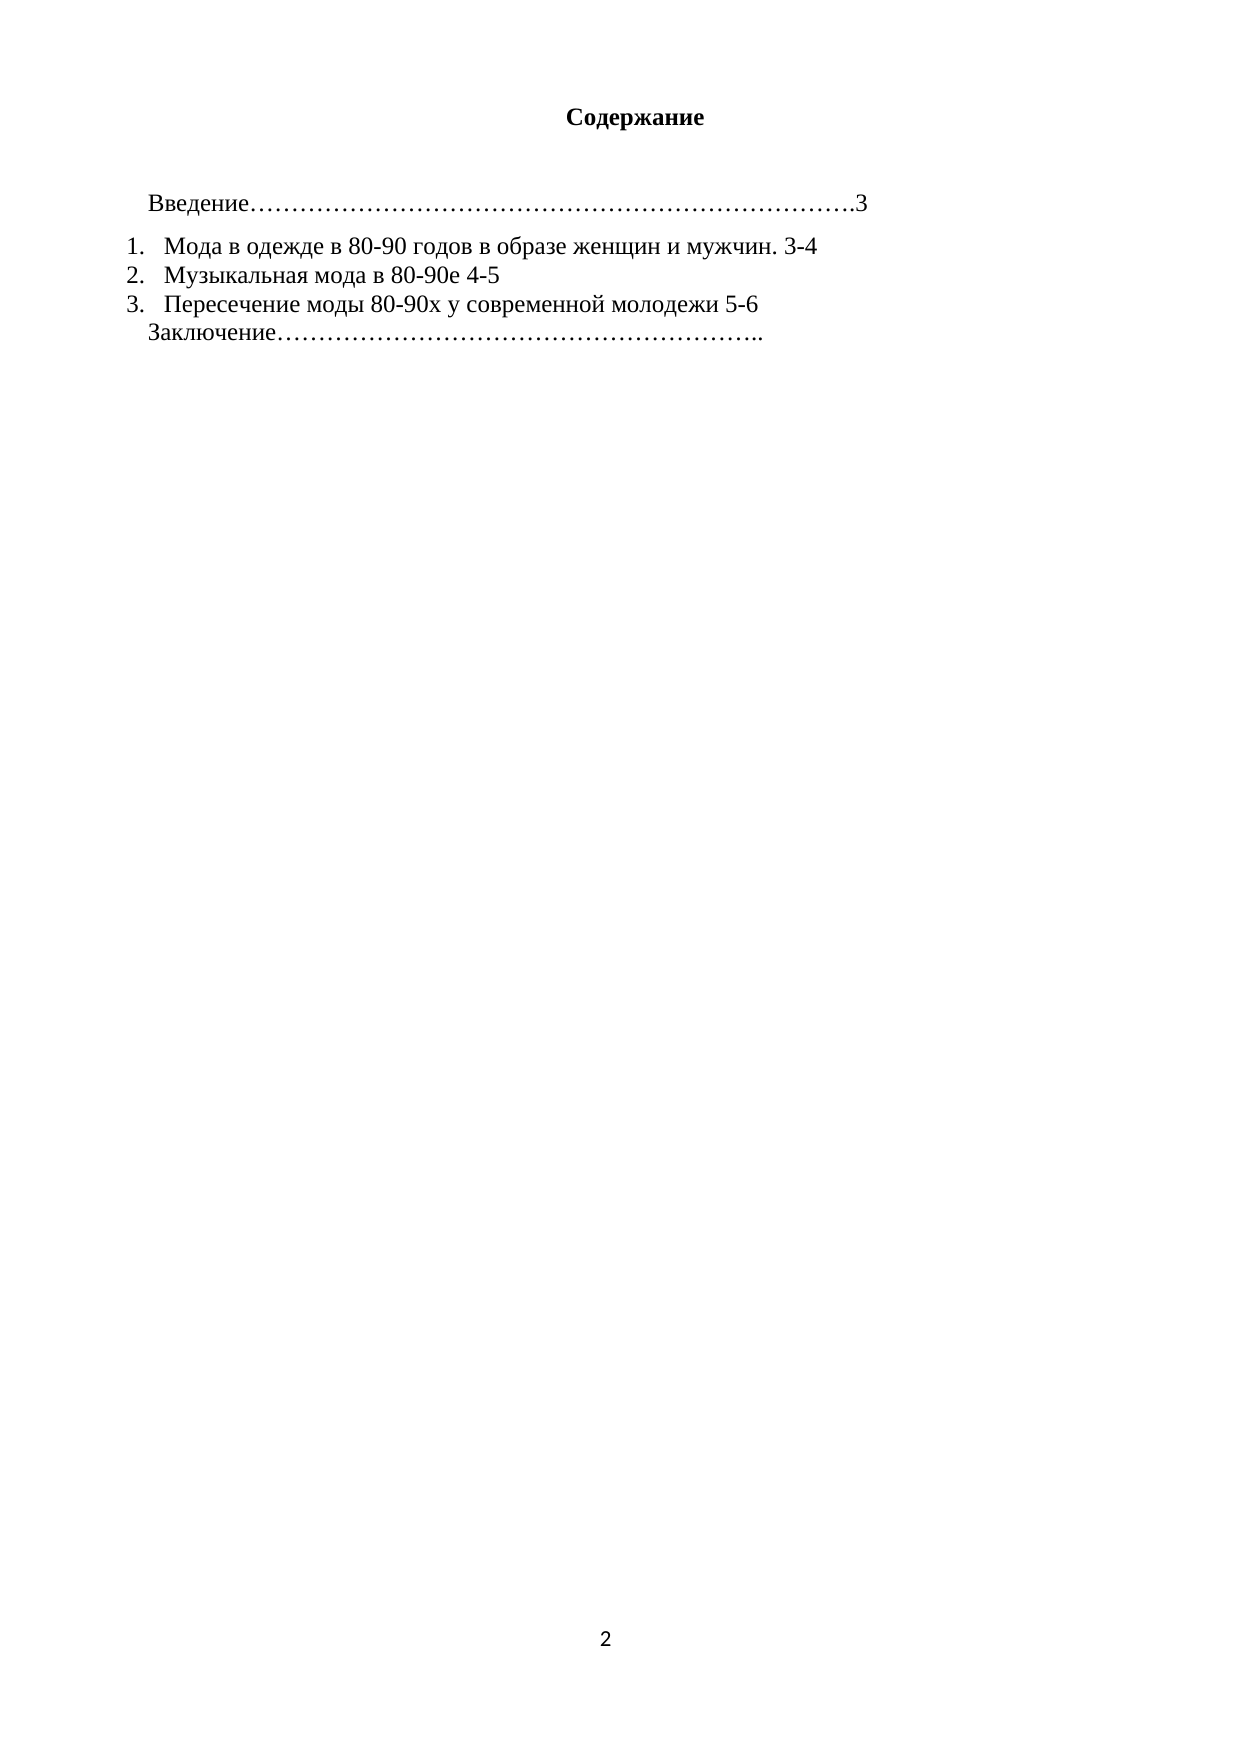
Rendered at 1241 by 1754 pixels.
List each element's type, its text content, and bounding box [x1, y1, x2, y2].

text Введение……………………………………………………………….3 [89, 188, 1122, 217]
list Мода в одежде в 80-90 годов в образе женщин и мужчин. 3-4 [126, 231, 1122, 260]
list Музыкальная мода в 80-90е 4-5 [126, 260, 1122, 289]
list Пересечение моды 80-90х у современной молодежи 5-6 [126, 289, 1122, 317]
text Заключение………………………………………………….. [89, 317, 1122, 346]
text Содержание [89, 102, 1122, 131]
